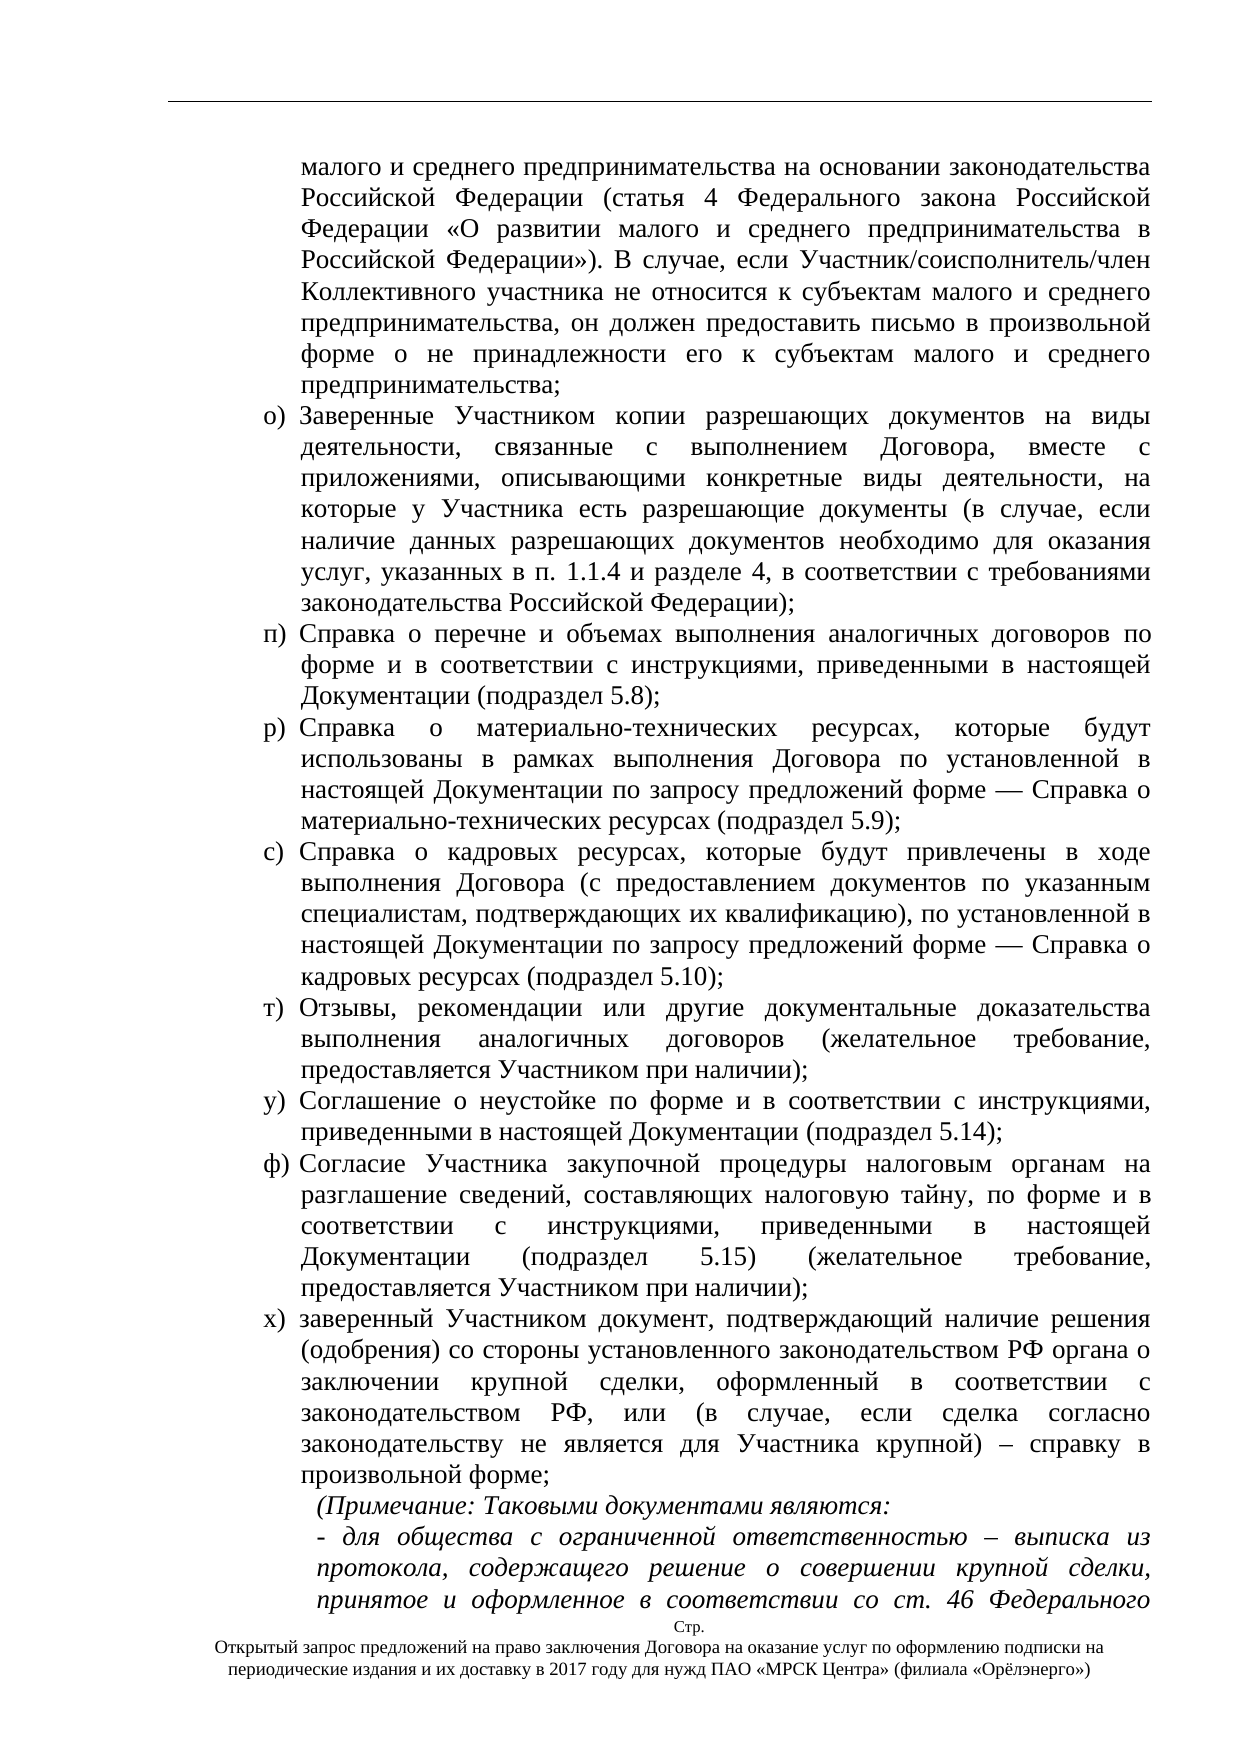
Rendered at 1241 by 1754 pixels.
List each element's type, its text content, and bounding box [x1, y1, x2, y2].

list Согласие Участника закупочной процедуры налоговым органам на разглашение сведений, составляющих налоговую тайну, по форме и в соответствии с инструкциями, приведенными в настоящей Документации (подраздел 5.15) (желательное требование, предоставляется Участником при наличии); [263, 1147, 1152, 1302]
list Отзывы, рекомендации или другие документальные доказательства выполнения аналогичных договоров (желательное требование, предоставляется Участником при наличии); [263, 991, 1152, 1084]
list Заверенные Участником копии разрешающих документов на виды деятельности, связанные с выполнением Договора, вместе с приложениями, описывающими конкретные виды деятельности, на которые у Участника есть разрешающие документы (в случае, если наличие данных разрешающих документов необходимо для оказания услуг, указанных в п. 1.1.4 и разделе 4, в соответствии с требованиями законодательства Российской Федерации); [263, 399, 1152, 617]
list Справка о перечне и объемах выполнения аналогичных договоров по форме и в соответствии с инструкциями, приведенными в настоящей Документации (подраздел 5.8); [263, 617, 1152, 711]
list Справка о материально-технических ресурсах, которые будут использованы в рамках выполнения Договора по установленной в настоящей Документации по запросу предложений форме — Справка о материально-технических ресурсах (подраздел 5.9); [263, 711, 1152, 835]
list заверенный Участником документ, подтверждающий наличие решения (одобрения) со стороны установленного законодательством РФ органа о заключении крупной сделки, оформленный в соответствии с законодательством РФ, или (в случае, если сделка согласно законодательству не является для Участника крупной) – справку в произвольной форме; [263, 1302, 1152, 1489]
list Справка о кадровых ресурсах, которые будут привлечены в ходе выполнения Договора (с предоставлением документов по указанным специалистам, подтверждающих их квалификацию), по установленной в настоящей Документации по запросу предложений форме — Справка о кадровых ресурсах (подраздел 5.10); [263, 835, 1152, 991]
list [316, 1520, 1152, 1614]
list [263, 150, 1152, 399]
list Соглашение о неустойке по форме и в соответствии с инструкциями, приведенными в настоящей Документации (подраздел 5.14); [263, 1084, 1152, 1147]
list (Примечание: Таковыми документами являются: [316, 1489, 1152, 1520]
